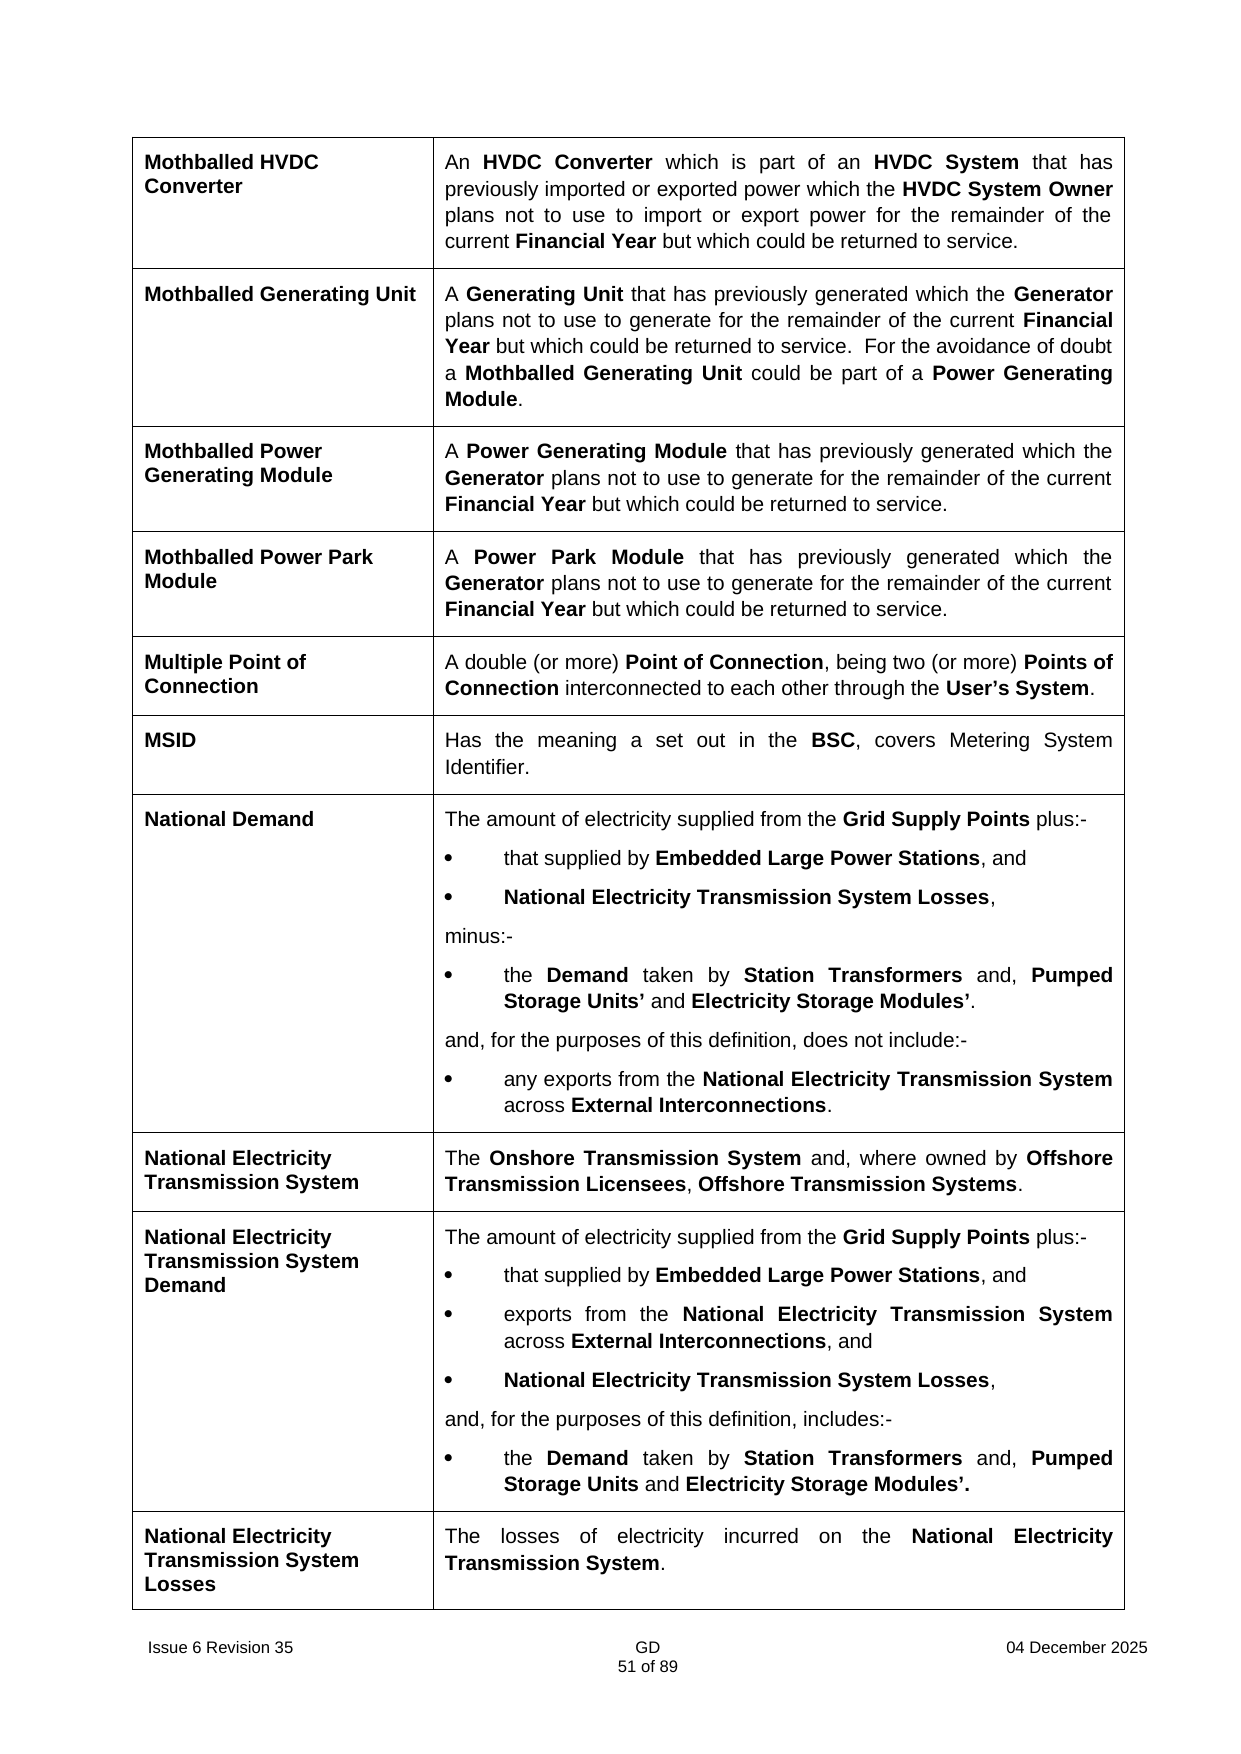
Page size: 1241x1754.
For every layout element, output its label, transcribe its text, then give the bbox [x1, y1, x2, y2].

table_cell The losses of electricity incurred on the National Electricity Transmission System. [434, 1512, 1124, 1609]
table_cell Mothballed Power Generating Module [133, 427, 433, 531]
table_cell National Electricity Transmission System Demand [133, 1212, 433, 1511]
table_cell Mothballed Generating Unit [133, 269, 433, 426]
table_cell A double (or more) Point of Connection, being two (or more) Points of Connection interconnected to each other through the User’s System. [434, 637, 1124, 715]
table_cell Mothballed Power Park Module [133, 532, 433, 636]
table_cell National Demand [133, 795, 433, 1132]
table_cell National Electricity Transmission System Losses [133, 1512, 433, 1609]
table_cell The amount of electricity supplied from the Grid Supply Points plus:- that supplied by Embedded Large Power Stations, and exports from the National Electricity Transmission System across External Interconnections, and National Electricity Transmission System Losses, and, for the purposes of this definition, includes:- the Demand taken by Station Transformers and, Pumped Storage Units and Electricity Storage Modules’. [434, 1212, 1124, 1511]
table_cell A Generating Unit that has previously generated which the Generator plans not to use to generate for the remainder of the current Financial Year but which could be returned to service. For the avoidance of doubt a Mothballed Generating Unit could be part of a Power Generating Module. [434, 269, 1124, 426]
table_cell MSID [133, 716, 433, 793]
table_cell The Onshore Transmission System and, where owned by Offshore Transmission Licensees, Offshore Transmission Systems. [434, 1133, 1124, 1211]
table_cell Multiple Point of Connection [133, 637, 433, 715]
table_cell The amount of electricity supplied from the Grid Supply Points plus:- that supplied by Embedded Large Power Stations, and National Electricity Transmission System Losses, minus:- the Demand taken by Station Transformers and, Pumped Storage Units’ and Electricity Storage Modules’. and, for the purposes of this definition, does not include:- any exports from the National Electricity Transmission System across External Interconnections. [434, 795, 1124, 1132]
table_cell Has the meaning a set out in the BSC, covers Metering System Identifier. [434, 716, 1124, 793]
table_cell National Electricity Transmission System [133, 1133, 433, 1211]
table_cell An HVDC Converter which is part of an HVDC System that has previously imported or exported power which the HVDC System Owner plans not to use to import or export power for the remainder of the current Financial Year but which could be returned to service. [434, 138, 1124, 268]
table_cell A Power Generating Module that has previously generated which the Generator plans not to use to generate for the remainder of the current Financial Year but which could be returned to service. [434, 427, 1124, 531]
table_cell Mothballed HVDC Converter [133, 138, 433, 268]
table_cell A Power Park Module that has previously generated which the Generator plans not to use to generate for the remainder of the current Financial Year but which could be returned to service. [434, 532, 1124, 636]
